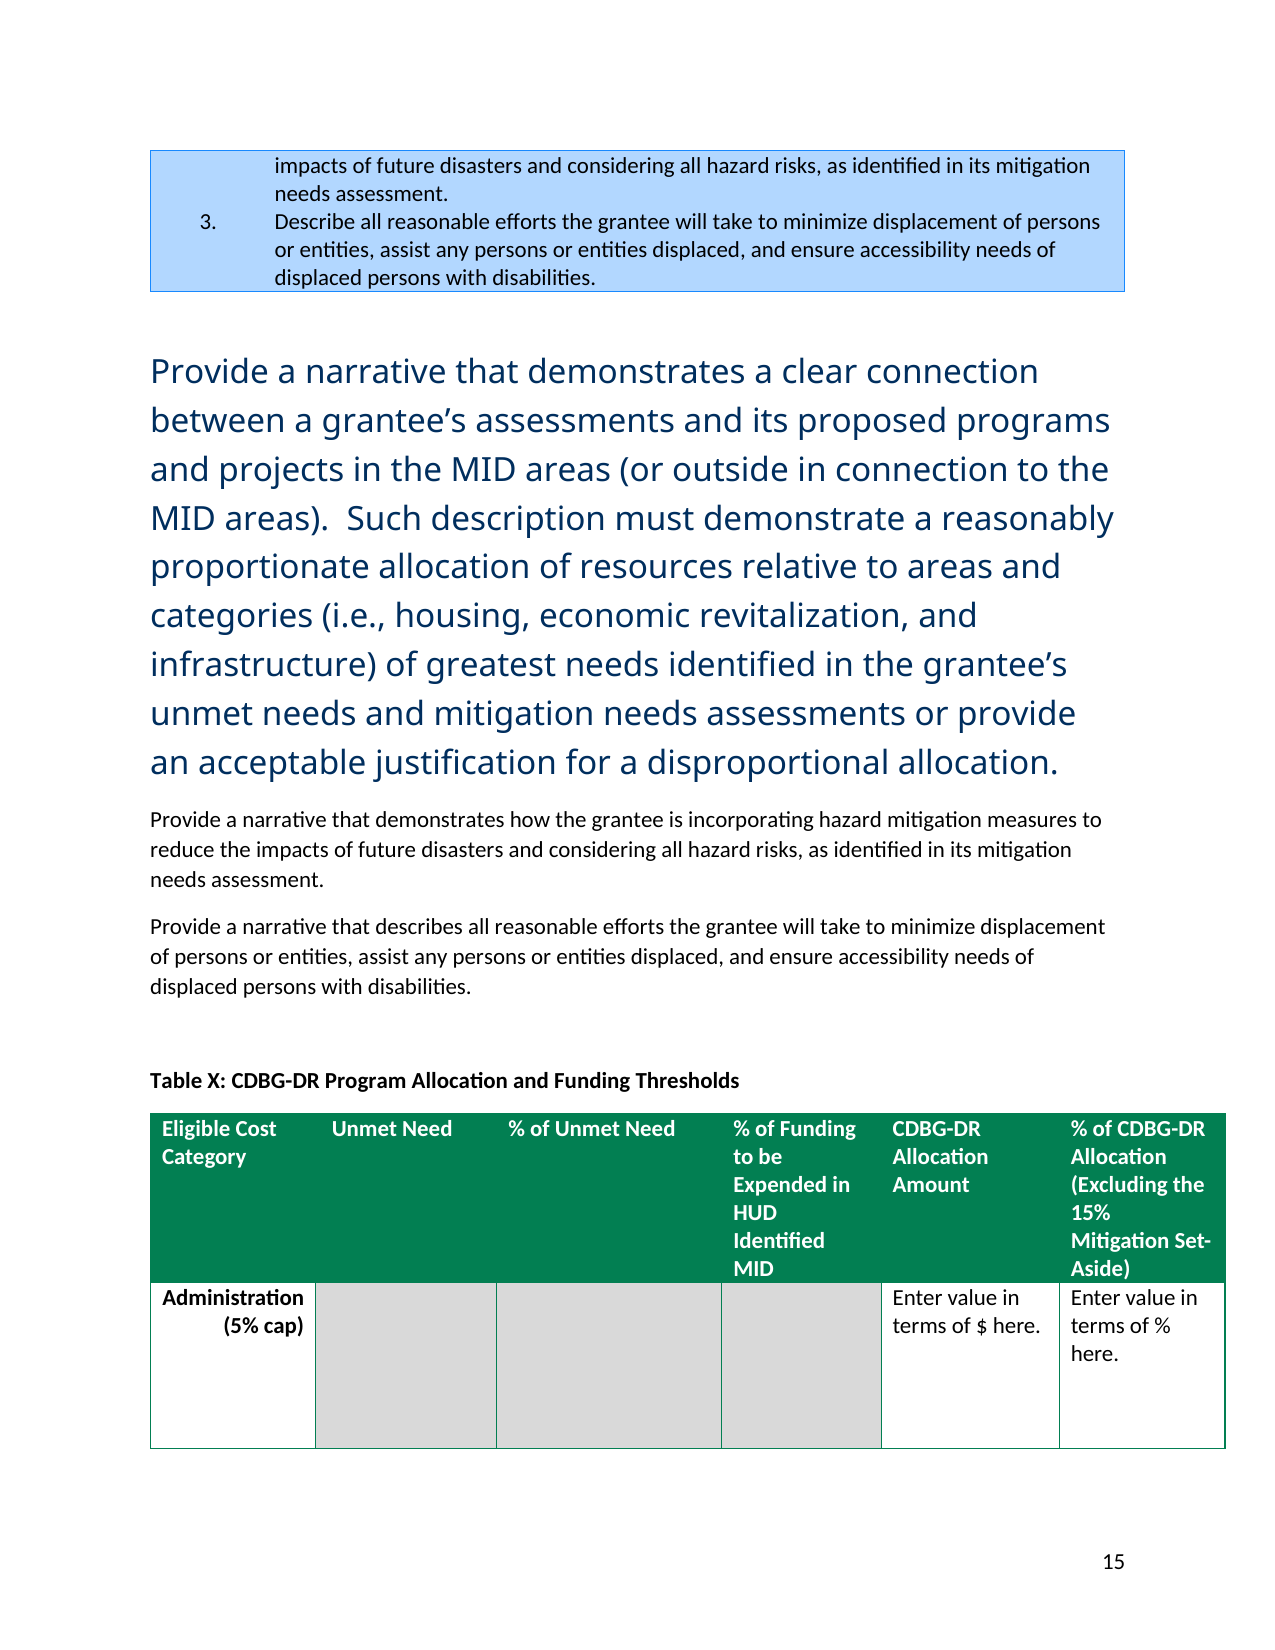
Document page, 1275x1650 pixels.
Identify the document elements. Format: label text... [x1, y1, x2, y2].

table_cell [151, 151, 1124, 291]
table_cell Administration (5% cap) [151, 1283, 315, 1448]
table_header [722, 1114, 881, 1282]
text Table X: CDBG-DR Program Allocation and Funding Thresholds [150, 1066, 1125, 1094]
table_header Eligible Cost Category [151, 1114, 315, 1282]
table_cell [316, 1283, 496, 1448]
table_header % of Unmet Need [497, 1114, 721, 1282]
table_header Unmet Need [316, 1114, 496, 1282]
table_header CDBG-DR Allocation Amount [882, 1114, 1059, 1282]
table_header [1060, 1114, 1224, 1282]
table_cell [497, 1283, 721, 1448]
table_cell [722, 1283, 881, 1448]
